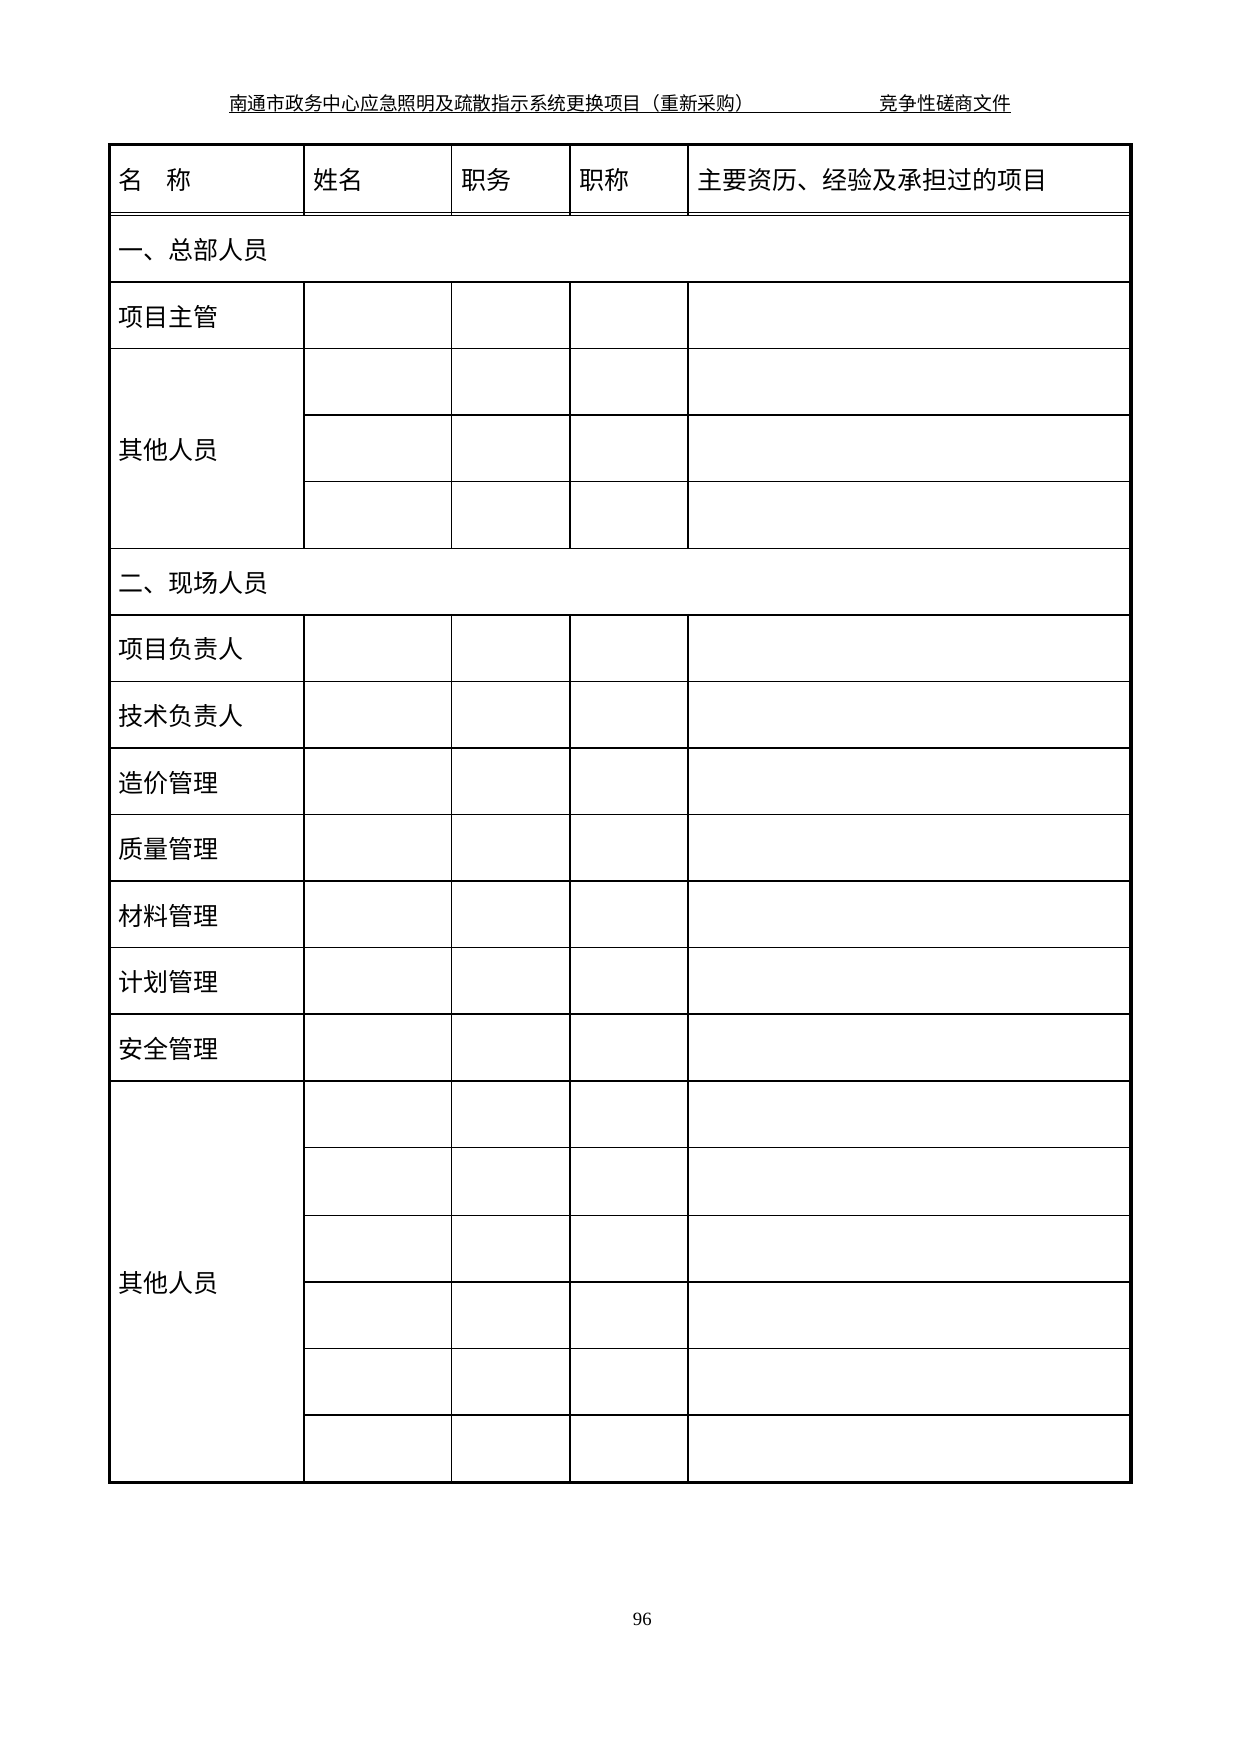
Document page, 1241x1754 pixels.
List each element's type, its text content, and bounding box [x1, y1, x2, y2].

table_cell [689, 1148, 1129, 1214]
table_cell [452, 1082, 569, 1146]
table_cell [689, 1216, 1129, 1281]
table_cell [689, 1349, 1129, 1414]
table_cell [305, 1283, 451, 1348]
table_cell [571, 349, 687, 414]
table_cell [689, 682, 1129, 747]
table_cell 项目负责人 [111, 616, 303, 681]
table_cell 其他人员 [111, 1082, 303, 1481]
table_cell [305, 1416, 451, 1481]
table_cell [305, 682, 451, 747]
table_cell [571, 1148, 687, 1214]
table_cell [689, 283, 1129, 348]
table_cell [571, 882, 687, 947]
table_cell [571, 616, 687, 681]
table_cell [571, 283, 687, 348]
table_cell [452, 749, 569, 814]
table_cell 质量管理 [111, 815, 303, 880]
table_cell [305, 1148, 451, 1214]
table_cell [689, 416, 1129, 481]
table_cell [689, 1015, 1129, 1080]
table_cell [452, 948, 569, 1013]
table_cell [689, 749, 1129, 814]
table_cell [571, 1283, 687, 1348]
table_cell 其他人员 [111, 349, 303, 547]
table_cell 计划管理 [111, 948, 303, 1013]
table_cell [305, 749, 451, 814]
table_header 职务 [452, 146, 569, 211]
table_cell [452, 1148, 569, 1214]
table_cell [452, 616, 569, 681]
table_cell 二、现场人员 [111, 549, 1129, 614]
table_cell [571, 815, 687, 880]
table_cell 造价管理 [111, 749, 303, 814]
table_cell [689, 616, 1129, 681]
table_cell [689, 482, 1129, 547]
table_cell [689, 1082, 1129, 1146]
table_cell 一、总部人员 [111, 216, 1129, 281]
table_cell [452, 1349, 569, 1414]
table_cell [305, 482, 451, 547]
table_cell [571, 682, 687, 747]
table_cell [452, 416, 569, 481]
table_cell [305, 948, 451, 1013]
table_cell 技术负责人 [111, 682, 303, 747]
table_cell [452, 1283, 569, 1348]
table_cell 安全管理 [111, 1015, 303, 1080]
table_cell [571, 1015, 687, 1080]
table_cell [571, 948, 687, 1013]
table_cell [689, 948, 1129, 1013]
table_cell [689, 882, 1129, 947]
table_cell [305, 616, 451, 681]
table_cell [452, 1216, 569, 1281]
table_cell [689, 349, 1129, 414]
table_cell [305, 283, 451, 348]
table_cell [571, 416, 687, 481]
table_header 名 称 [111, 146, 303, 211]
table_cell [452, 1015, 569, 1080]
table_cell [452, 349, 569, 414]
table_cell [305, 349, 451, 414]
table_cell [305, 1015, 451, 1080]
table_cell [571, 1216, 687, 1281]
table_cell [452, 482, 569, 547]
table_cell [689, 1283, 1129, 1348]
table_header 姓名 [305, 146, 451, 211]
table_cell [305, 1216, 451, 1281]
table_cell [305, 815, 451, 880]
table_cell [452, 682, 569, 747]
table_cell [571, 1416, 687, 1481]
table_cell [452, 1416, 569, 1481]
table_cell [305, 1082, 451, 1146]
table_cell 材料管理 [111, 882, 303, 947]
table_cell [689, 1416, 1129, 1481]
table_cell [452, 283, 569, 348]
table_header 主要资历、经验及承担过的项目 [689, 146, 1129, 211]
table_cell [689, 815, 1129, 880]
table_cell [571, 749, 687, 814]
table_cell 项目主管 [111, 283, 303, 348]
table_cell [571, 482, 687, 547]
table_cell [571, 1082, 687, 1146]
table_cell [571, 1349, 687, 1414]
table_header 职称 [571, 146, 687, 211]
table_cell [452, 882, 569, 947]
table_cell [305, 882, 451, 947]
table_cell [305, 1349, 451, 1414]
table_cell [305, 416, 451, 481]
table_cell [452, 815, 569, 880]
